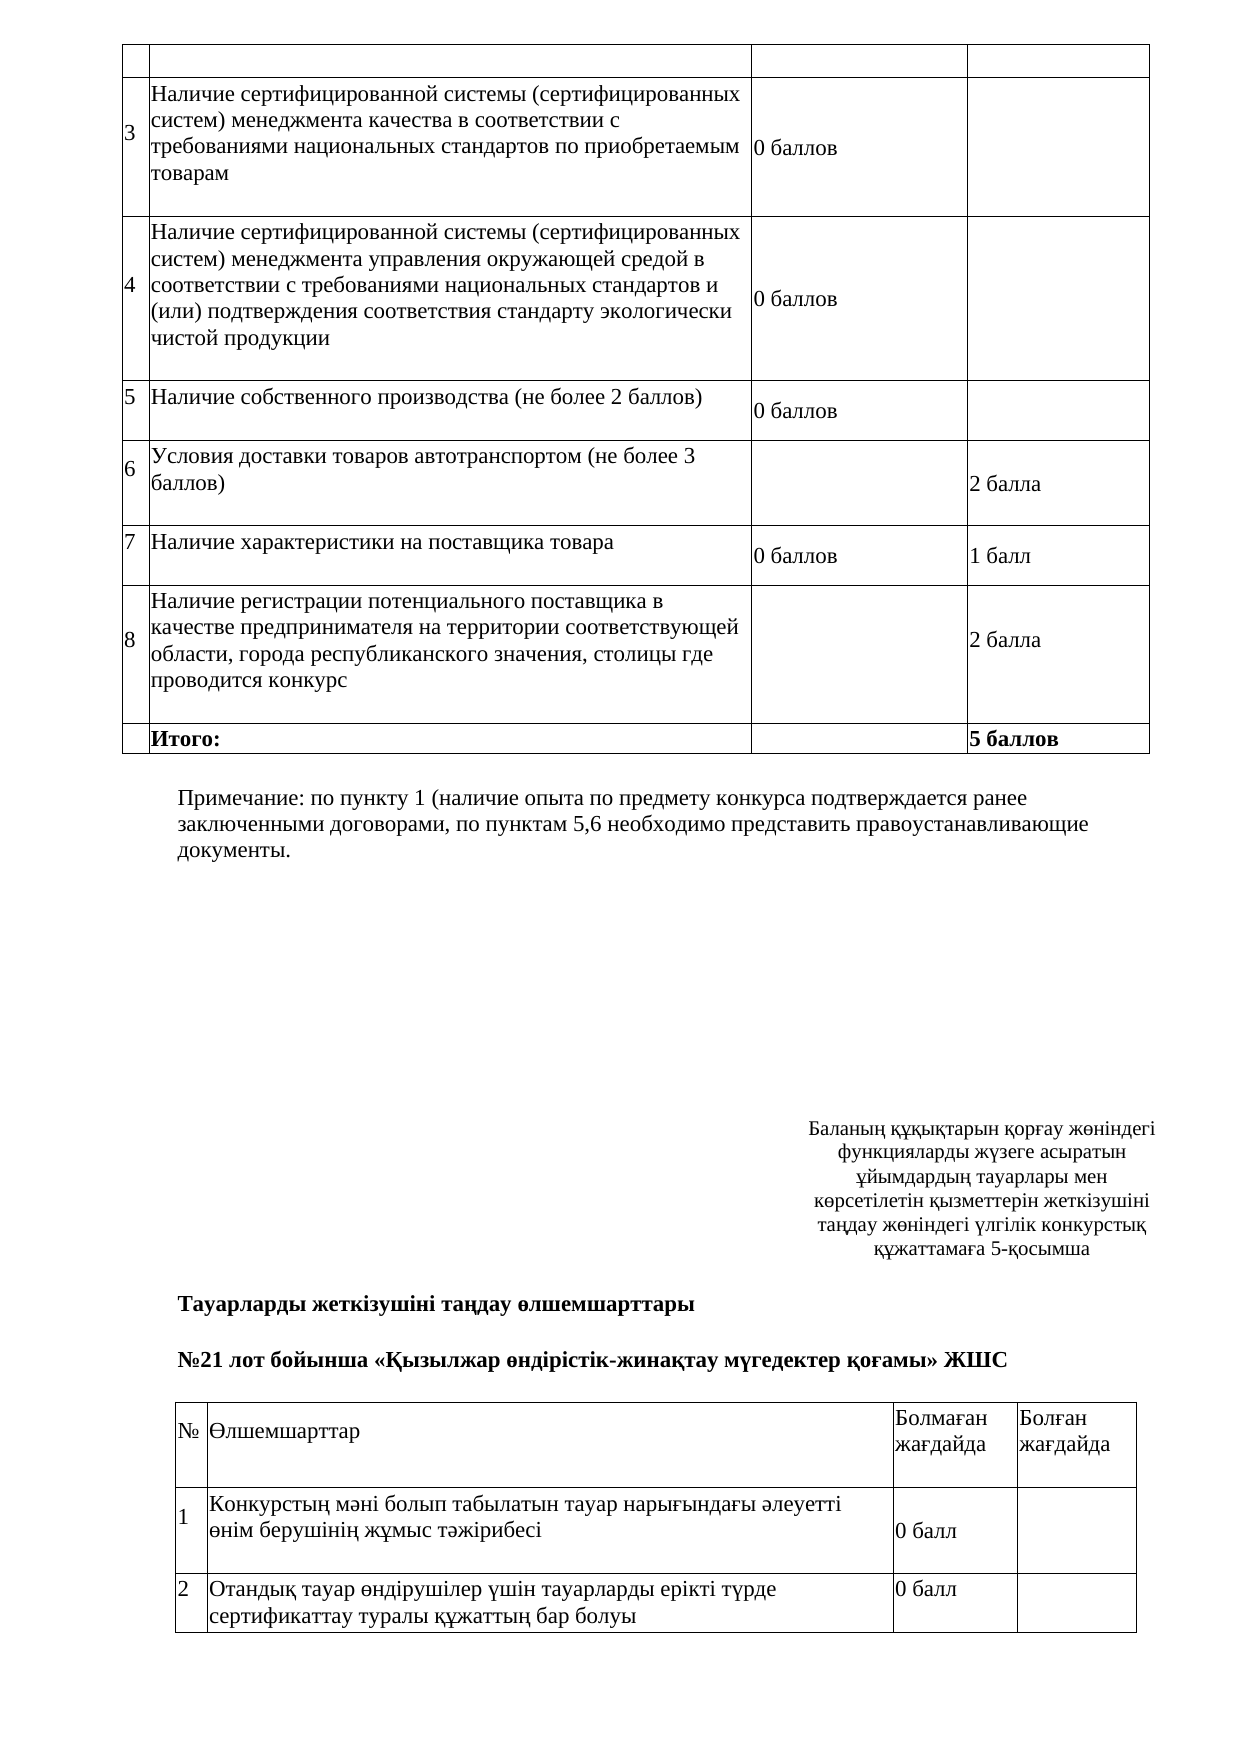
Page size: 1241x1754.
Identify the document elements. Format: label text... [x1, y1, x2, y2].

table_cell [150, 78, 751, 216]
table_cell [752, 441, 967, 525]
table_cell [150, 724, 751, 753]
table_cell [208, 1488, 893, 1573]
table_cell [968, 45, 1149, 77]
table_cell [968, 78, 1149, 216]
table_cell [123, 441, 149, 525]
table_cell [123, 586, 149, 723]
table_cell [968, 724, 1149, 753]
text Примечание: по пункту 1 (наличие опыта по предмету конкурса подтверждается ранее заключенными договорами, по пунктам 5,6 необходимо представить правоустанавливающие документы. [177, 783, 1152, 863]
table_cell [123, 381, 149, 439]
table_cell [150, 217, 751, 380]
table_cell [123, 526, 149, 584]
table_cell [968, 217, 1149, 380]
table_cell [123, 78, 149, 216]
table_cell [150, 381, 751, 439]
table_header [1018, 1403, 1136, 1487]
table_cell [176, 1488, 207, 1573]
subtitle Тауарларды жеткізушіні таңдау өлшемшарттары [177, 1291, 1152, 1317]
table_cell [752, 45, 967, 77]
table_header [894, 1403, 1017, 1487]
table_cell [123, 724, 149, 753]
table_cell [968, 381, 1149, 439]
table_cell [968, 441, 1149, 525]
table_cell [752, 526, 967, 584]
subtitle №21 лот бойынша «Қызылжар өндірістік-жинақтау мүгедектер қоғамы» ЖШС [177, 1346, 1152, 1372]
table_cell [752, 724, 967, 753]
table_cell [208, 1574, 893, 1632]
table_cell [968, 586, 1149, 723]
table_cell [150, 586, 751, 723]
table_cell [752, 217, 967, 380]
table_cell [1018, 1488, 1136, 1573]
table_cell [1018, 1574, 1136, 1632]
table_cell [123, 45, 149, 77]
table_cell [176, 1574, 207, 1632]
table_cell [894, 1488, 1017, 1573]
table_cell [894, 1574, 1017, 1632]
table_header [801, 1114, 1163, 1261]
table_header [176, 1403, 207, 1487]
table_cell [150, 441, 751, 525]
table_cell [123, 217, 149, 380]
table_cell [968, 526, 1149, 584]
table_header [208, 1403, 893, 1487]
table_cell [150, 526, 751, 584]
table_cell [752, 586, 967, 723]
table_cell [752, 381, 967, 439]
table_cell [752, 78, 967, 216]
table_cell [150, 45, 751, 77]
